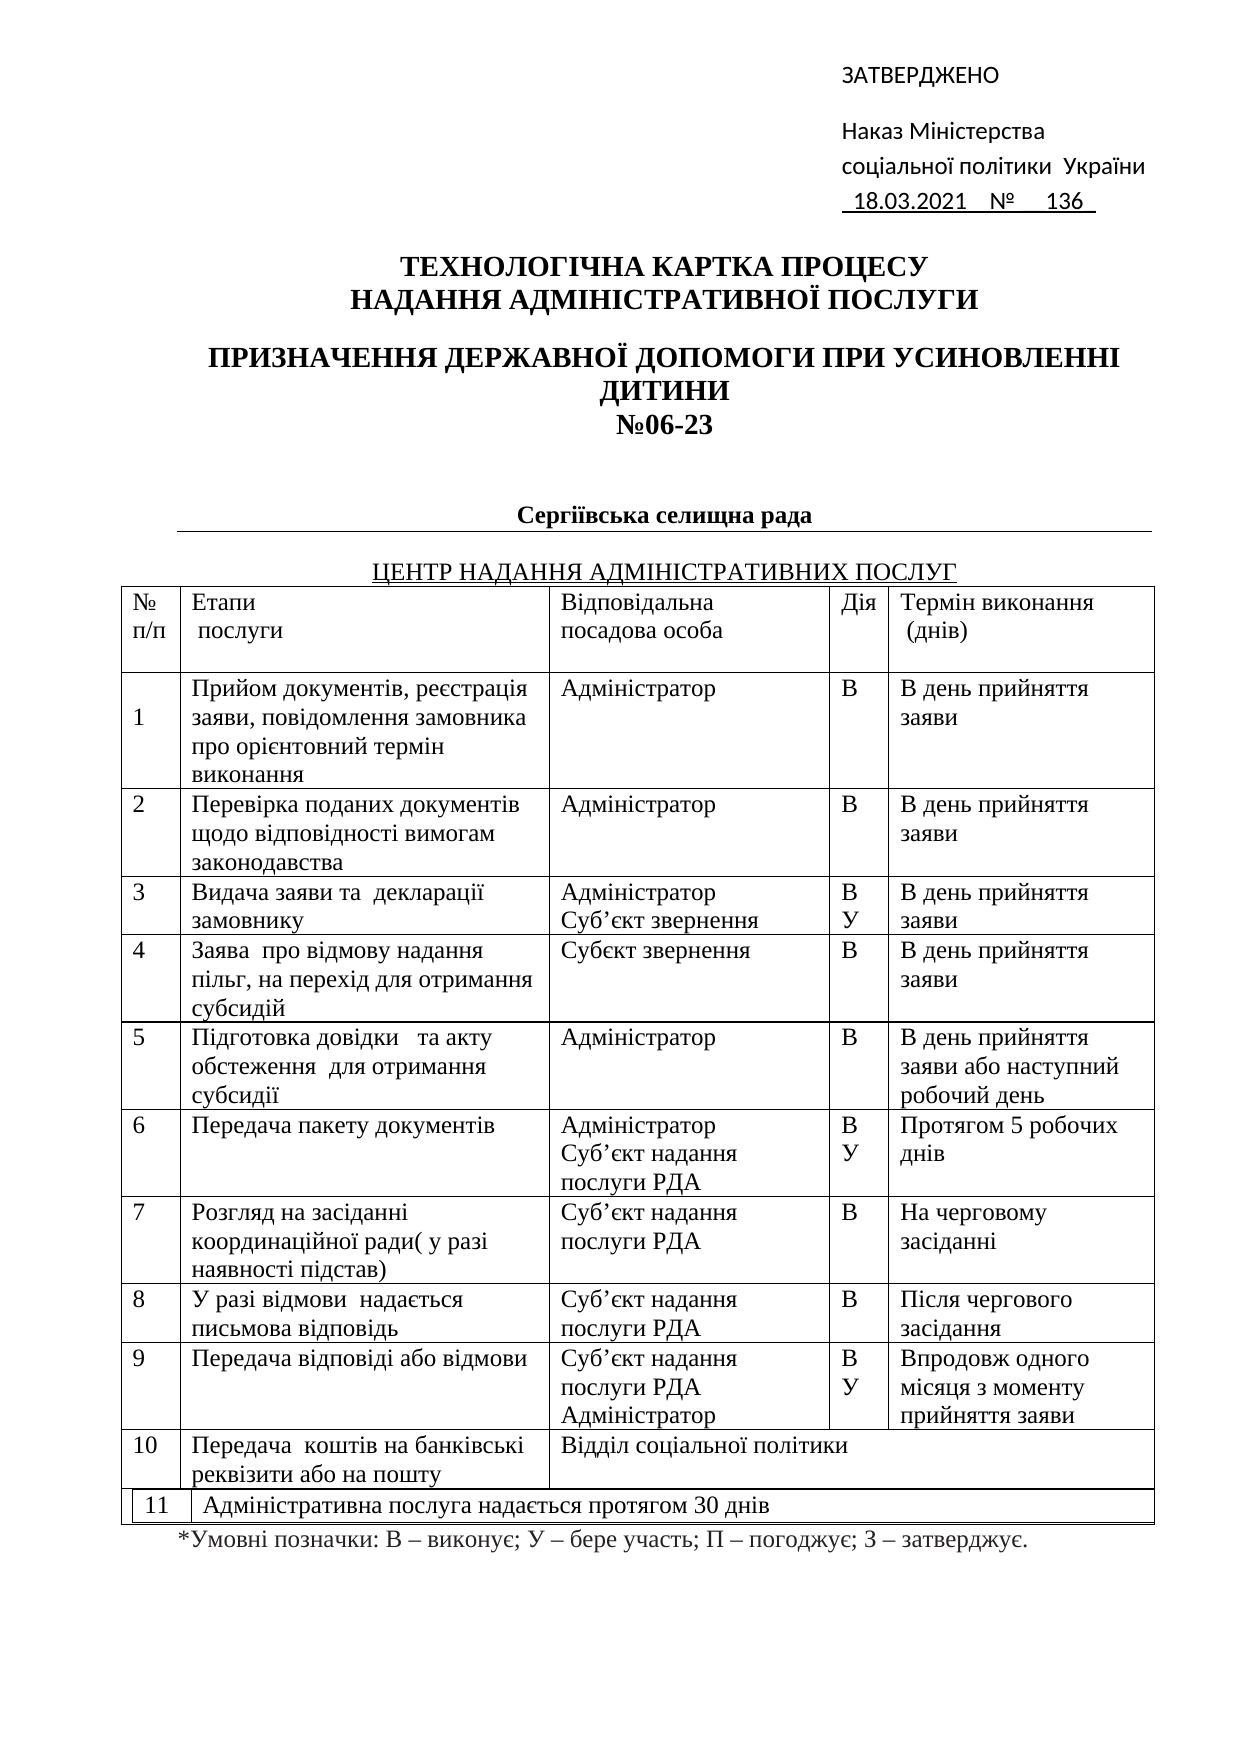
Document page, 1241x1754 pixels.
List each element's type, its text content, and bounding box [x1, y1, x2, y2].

table_cell Підготовка довідки та акту обстеження для отримання субсидії [181, 1023, 549, 1109]
table_cell 8 [122, 1284, 180, 1342]
table_cell На черговому засіданні [889, 1197, 1154, 1283]
table_header Дія [830, 587, 888, 672]
table_cell Після чергового засідання [889, 1284, 1154, 1342]
table_cell Адміністратор [550, 1023, 829, 1109]
table_cell В У [830, 1110, 888, 1196]
table_cell 4 [122, 935, 180, 1021]
table_cell В день прийняття заяви або наступний робочий день [889, 1023, 1154, 1109]
text №06-23 [177, 407, 1152, 441]
table_cell 7 [122, 1197, 180, 1283]
table_cell Субєкт звернення [550, 935, 829, 1021]
table_cell [133, 1490, 191, 1522]
text ЦЕНТР НАДАННЯ АДМІНІСТРАТИВНИХ ПОСЛУГ [177, 557, 1152, 586]
text 18.03.2021 № __136_ [842, 185, 1152, 216]
text НАДАННЯ АДМІНІСТРАТИВНОЇ ПОСЛУГИ [177, 282, 1152, 316]
table_cell 2 [122, 789, 180, 876]
table_cell Протягом 5 робочих днів [889, 1110, 1154, 1196]
text ЗАТВЕРДЖЕНО [842, 59, 1152, 90]
table_cell Адміністратор [550, 789, 829, 876]
text ТЕХНОЛОГІЧНА КАРТКА ПРОЦЕСУ [177, 249, 1152, 282]
table_cell Заява про відмову надання пільг, на перехід для отримання субсидій [181, 935, 549, 1021]
table_cell 1 [122, 673, 180, 788]
table_cell [122, 1489, 132, 1523]
table_cell 5 [122, 1023, 180, 1109]
table_cell В день прийняття заяви [889, 877, 1154, 934]
table_cell Передача пакету документів [181, 1110, 549, 1196]
table_cell Адміністратор Суб’єкт звернення [550, 877, 829, 934]
table_header Етапи послуги [181, 587, 549, 672]
table_cell Розгляд на засіданні координаційної ради( у разі наявності підстав) [181, 1197, 549, 1283]
table_cell В У [830, 1343, 888, 1429]
table_cell [192, 1490, 1154, 1522]
table_cell В [830, 1284, 888, 1342]
table_cell Передача коштів на банківські реквізити або на пошту [181, 1430, 549, 1488]
table_header № п/п [122, 587, 180, 672]
table_cell В [830, 1023, 888, 1109]
table_cell 6 [122, 1110, 180, 1196]
table_cell Впродовж одного місяця з моменту прийняття заяви [889, 1343, 1154, 1429]
table_cell Адміністратор Суб’єкт надання послуги РДА [550, 1110, 829, 1196]
text Сергіївська селищна рада [177, 500, 1152, 531]
table_cell Адміністратор [550, 673, 829, 788]
table_cell Передача відповіді або відмови [181, 1343, 549, 1429]
table_cell В [830, 789, 888, 876]
table_cell В день прийняття заяви [889, 673, 1154, 788]
table_cell В [830, 935, 888, 1021]
table_cell Суб’єкт надання послуги РДА [550, 1197, 829, 1283]
table_cell В [830, 673, 888, 788]
table_cell В день прийняття заяви [889, 935, 1154, 1021]
table_cell Видача заяви та декларації замовнику [181, 877, 549, 934]
table_cell У разі відмови надається письмова відповідь [181, 1284, 549, 1342]
table_cell Перевірка поданих документів щодо відповідності вимогам законодавства [181, 789, 549, 876]
table_cell В У [830, 877, 888, 934]
text ПРИЗНАЧЕННЯ ДЕРЖАВНОЇ ДОПОМОГИ ПРИ УСИНОВЛЕННІ ДИТИНИ [177, 340, 1152, 407]
table_cell Суб’єкт надання послуги РДА Адміністратор [550, 1343, 829, 1429]
text Наказ Міністерства соціальної політики України [842, 115, 1152, 181]
table_header Термін виконання (днів) [889, 587, 1154, 672]
table_cell В [830, 1197, 888, 1283]
table_cell Суб’єкт надання послуги РДА [550, 1284, 829, 1342]
table_cell 9 [122, 1343, 180, 1429]
table_cell Прийом документів, реєстрація заяви, повідомлення замовника про орієнтовний термін виконання [181, 673, 549, 788]
table_cell 3 [122, 877, 180, 934]
table_header Відповідальна посадова особа [550, 587, 829, 672]
table_cell В день прийняття заяви [889, 789, 1154, 876]
table_cell 10 [122, 1430, 180, 1488]
text *Умовні позначки: В – виконує; У – бере участь; П – погоджує; З – затверджує. [177, 1525, 1152, 1553]
table_cell Відділ соціальної політики [550, 1430, 1154, 1488]
